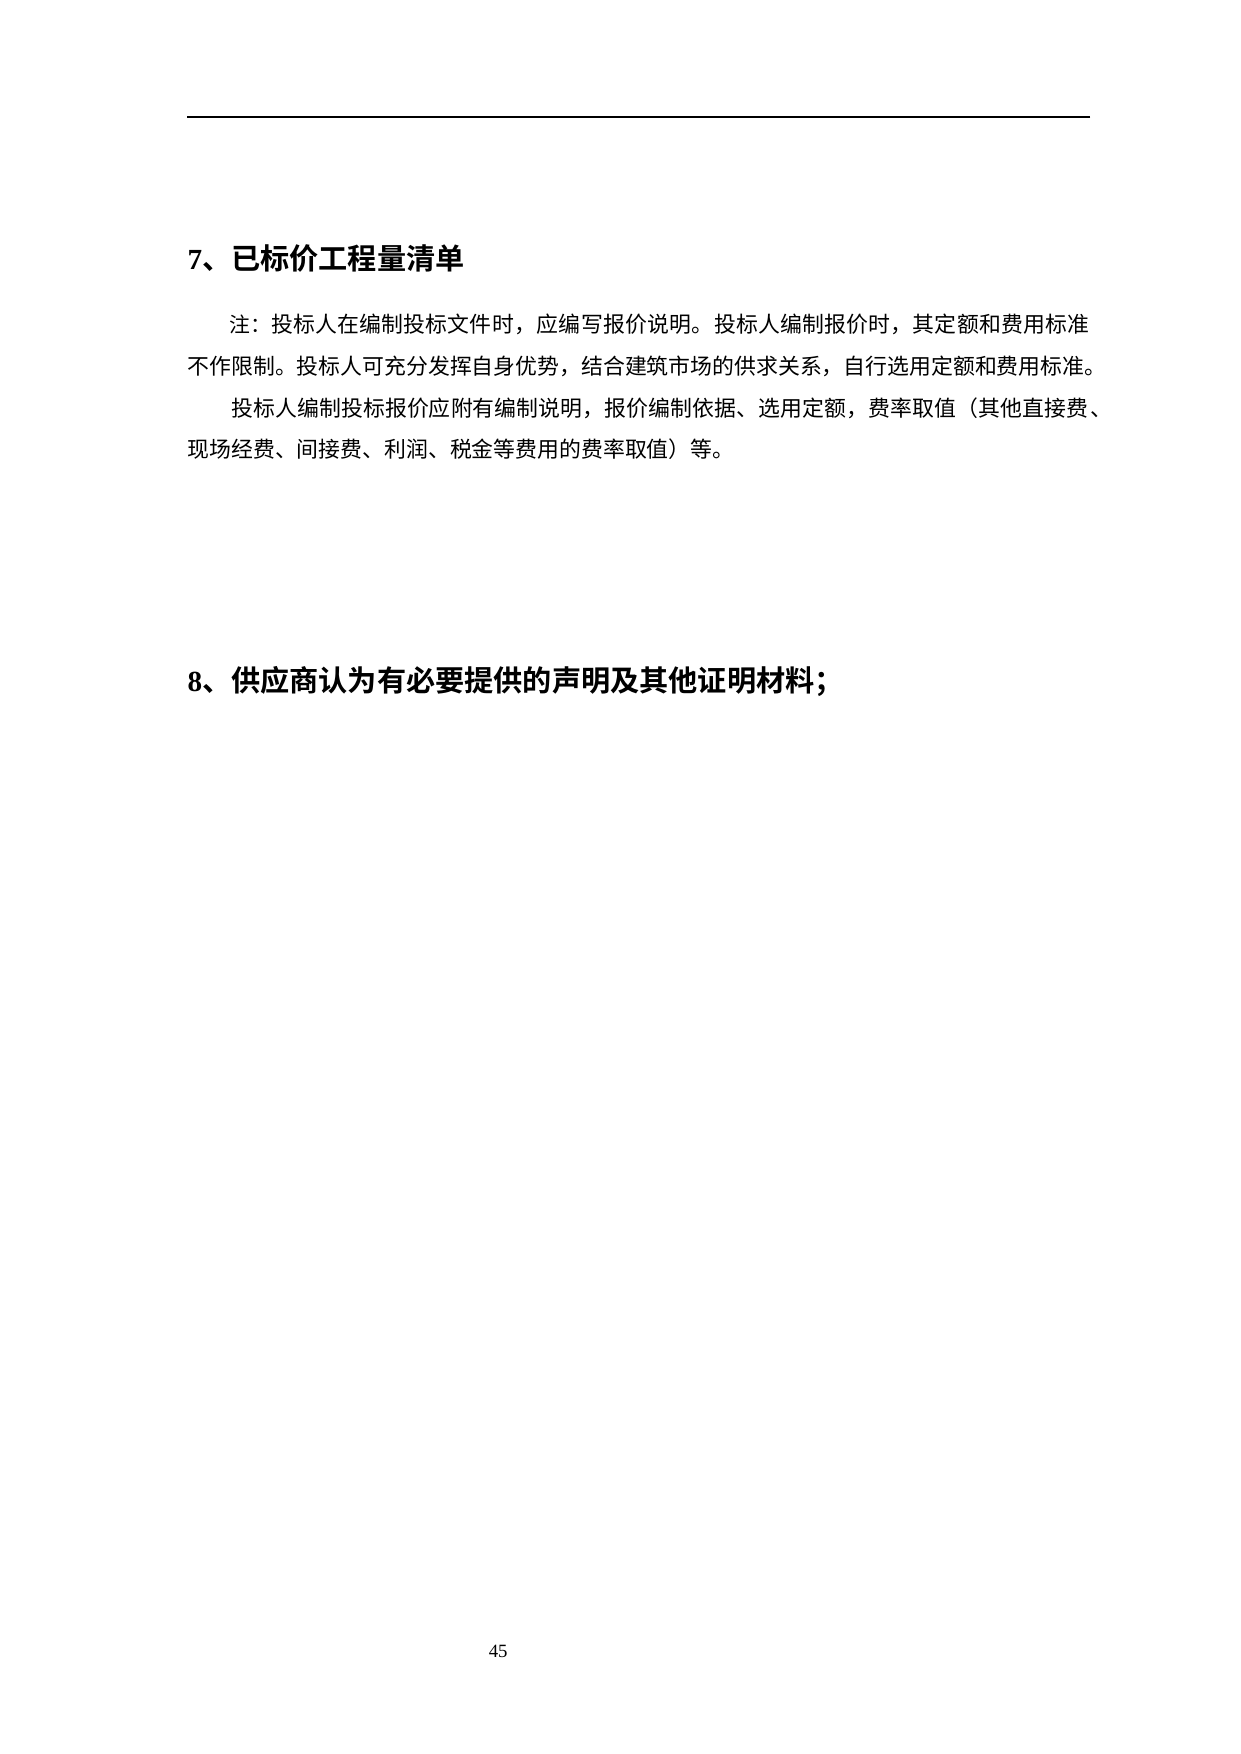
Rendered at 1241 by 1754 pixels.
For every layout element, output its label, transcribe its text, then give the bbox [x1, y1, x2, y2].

subtitle 供应商认为有必要提供的声明及其他证明材料； [187, 657, 1090, 699]
list 7、已标价工程量清单 [187, 236, 1090, 278]
text 注：投标人在编制投标文件时，应编写报价说明。投标人编制报价时，其定额和费用标准不作限制。投标人可充分发挥自身优势，结合建筑市场的供求关系，自行选用定额和费用标准。 [187, 299, 1090, 383]
text 投标人编制投标报价应附有编制说明，报价编制依据、选用定额，费率取值（其他直接费、现场经费、间接费、利润、税金等费用的费率取值）等。 [187, 383, 1090, 466]
